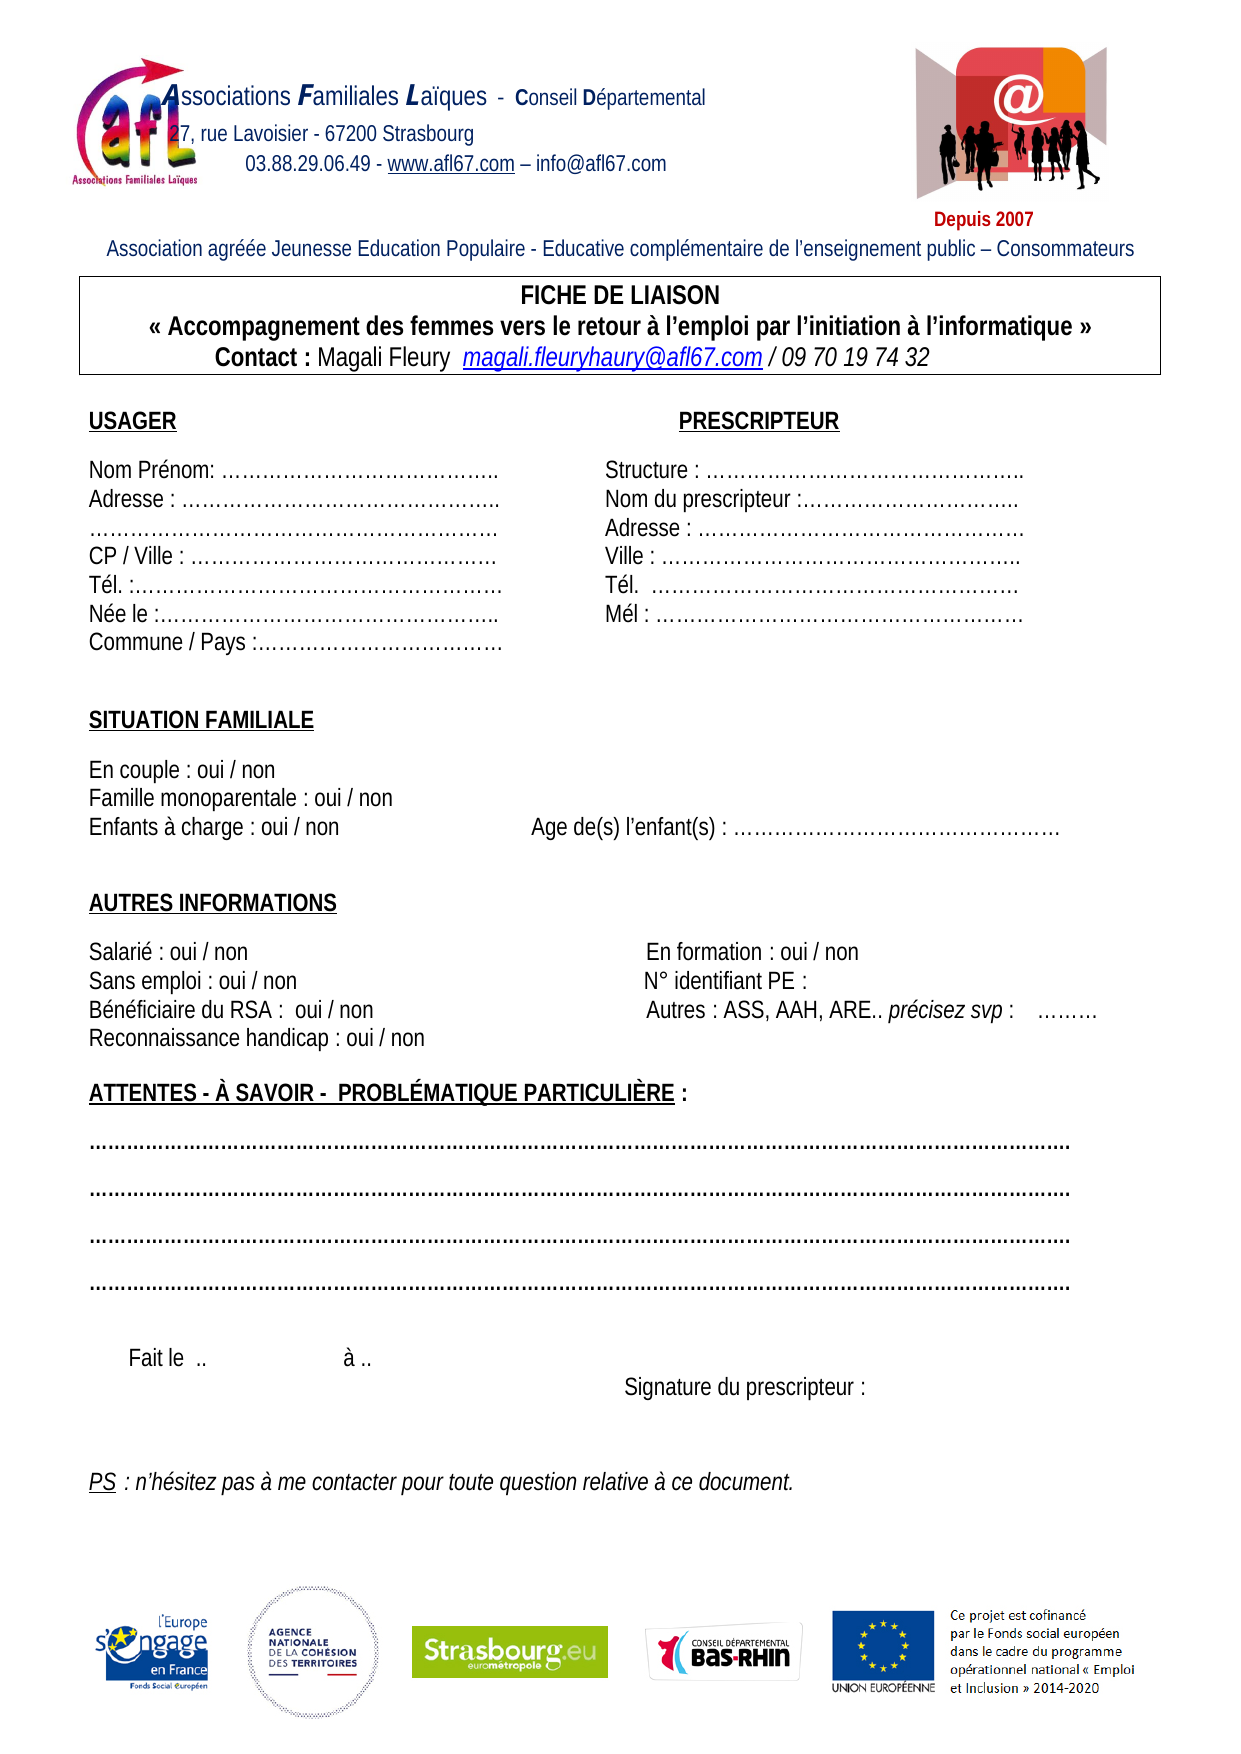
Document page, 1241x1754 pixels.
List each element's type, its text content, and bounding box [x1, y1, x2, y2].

text SITUATION FAMILIALE [89, 705, 1152, 734]
text …………………………………………………………………………………………………………………………………………. [89, 1175, 1152, 1201]
picture [88, 1584, 1152, 1719]
text …………………………………………………………………………………………………………………………………………. [89, 1269, 1152, 1296]
text Enfants à charge : oui / non Age de(s) l’enfant(s) : ………………………………………… [89, 812, 1152, 841]
text Reconnaissance handicap : oui / non [89, 1023, 1152, 1052]
title PS : n’hésitez pas à me contacter pour toute question relative à ce document. [89, 1467, 1152, 1496]
text Contact : Magali Fleury magali.fleuryhaury@afl67.com / 09 70 19 74 32 [80, 338, 1160, 374]
picture [911, 42, 1110, 202]
text Signature du prescripteur : [89, 1372, 1152, 1400]
text …………………………………………………………………………………………………………………………………………. [89, 1222, 1152, 1248]
picture [65, 55, 204, 189]
text Sans emploi : oui / non N° identifiant PE : [89, 966, 1152, 995]
text Nom Prénom: ………………………………….. Structure : ……………………………………….. [89, 455, 1152, 484]
text CP / Ville : ……………………………………… Ville : …………………………………………….. [89, 541, 1152, 570]
text Fait le .. à .. [89, 1343, 1152, 1372]
text Salarié : oui / non En formation : oui / non [89, 937, 1152, 966]
text En couple : oui / non [89, 755, 1152, 783]
text …………………………………………………………………………………………………………………………………………. [89, 1128, 1152, 1154]
text Tél. :……………………………………………… Tél. ……………………………………………… [89, 570, 1152, 598]
text Commune / Pays :……………………………… [89, 627, 1152, 656]
text ATTENTES - à savoir - problématique particulière : [89, 1078, 1152, 1107]
text Née le :………………………………………….. Mél : ……………………………………………… [89, 598, 1152, 627]
text AUTRES INFORMATIONS [89, 888, 1152, 917]
text USAGER PRESCRIPTEUR [89, 406, 1152, 434]
text FICHE DE LIAISON [80, 277, 1160, 310]
text …………………………………………………… Adresse : ………………………………………… [89, 513, 1152, 541]
text Adresse : ……………………………………….. Nom du prescripteur :………………………….. [89, 484, 1152, 513]
text « Accompagnement des femmes vers le retour à l’emploi par l’initiation à l’informatique » [89, 310, 1152, 338]
text Famille monoparentale : oui / non [89, 783, 1152, 812]
text Bénéficiaire du RSA : oui / non Autres : ASS, AAH, ARE.. précisez svp : ……… [89, 995, 1152, 1023]
